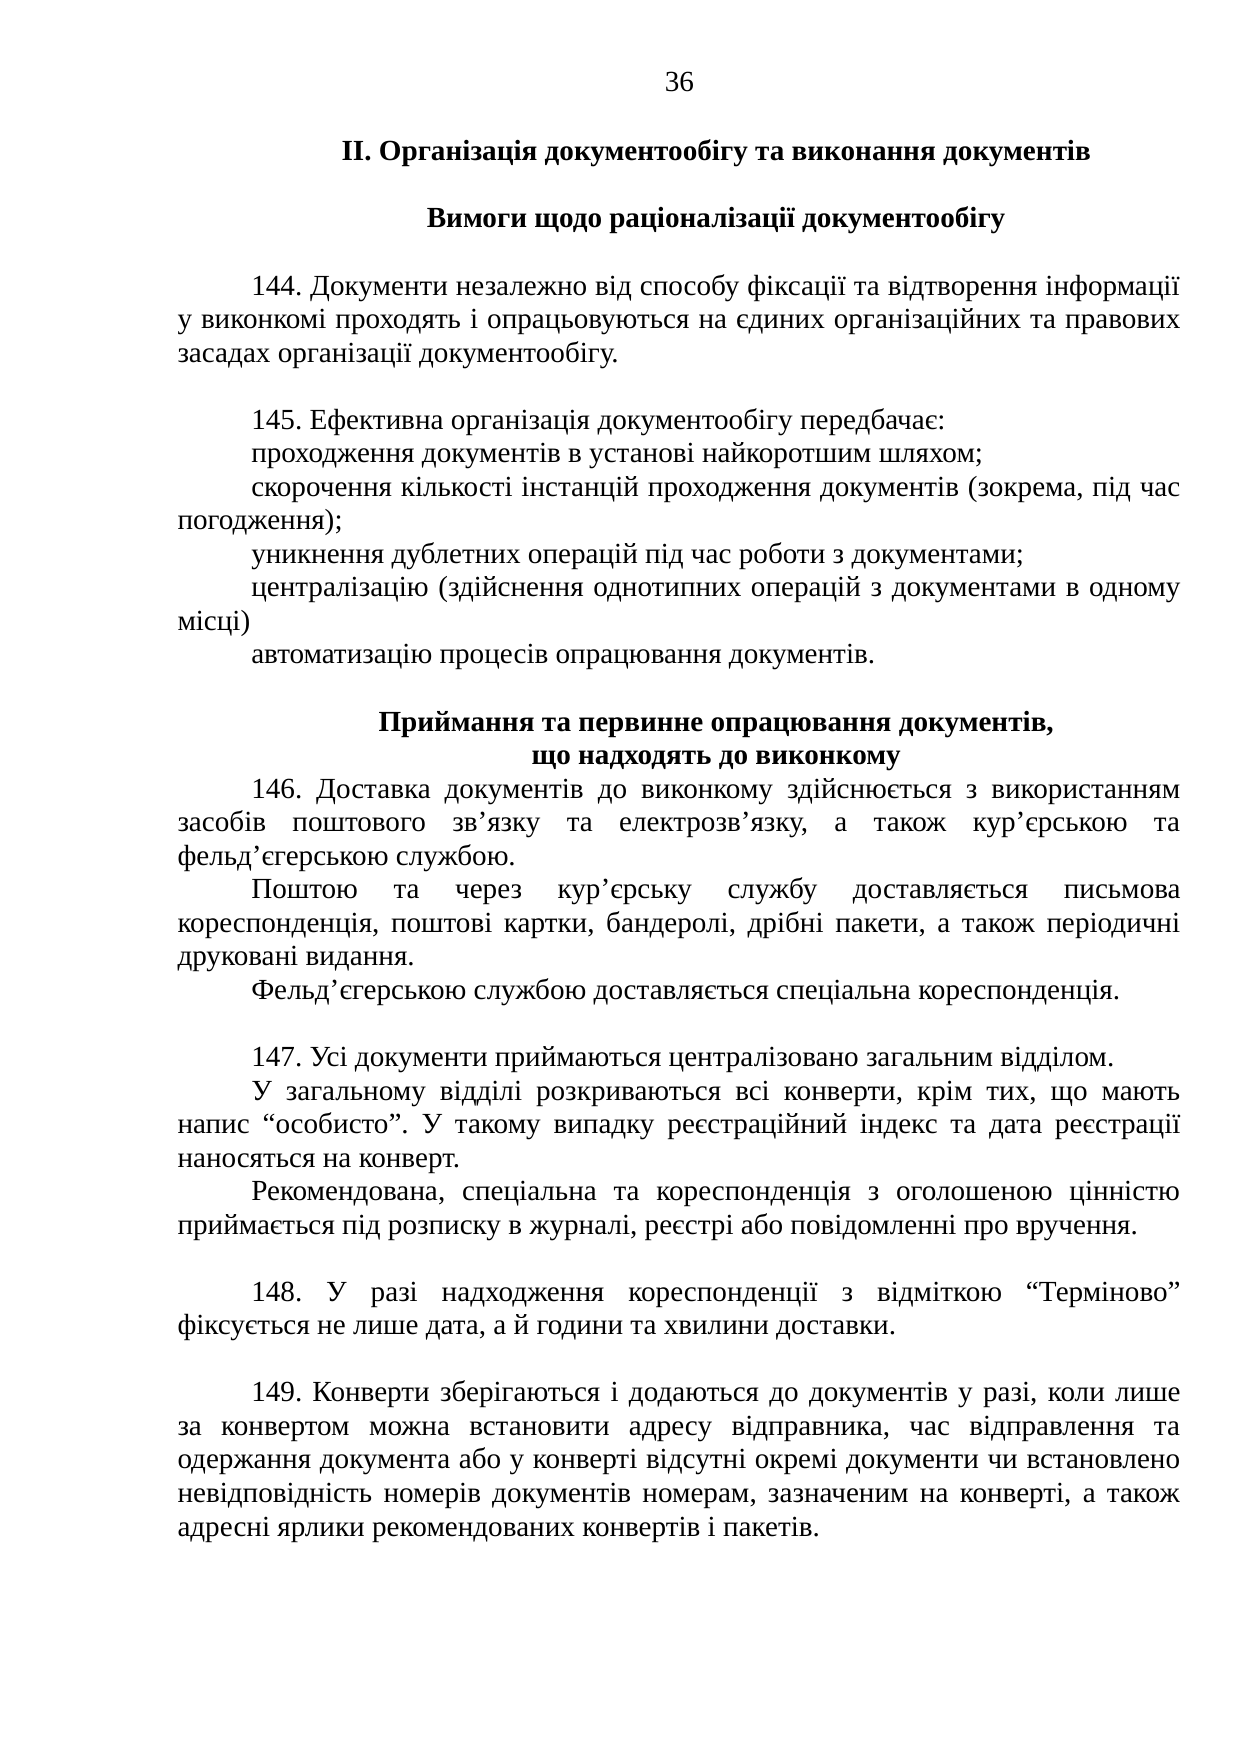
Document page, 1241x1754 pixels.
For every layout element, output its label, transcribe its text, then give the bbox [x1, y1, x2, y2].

text скорочення кількості інстанцій проходження документів (зокрема, під час погодження); [177, 469, 1181, 536]
subtitle що надходять до виконкому [177, 737, 1181, 771]
text автоматизацію процесів опрацювання документів. [177, 637, 1181, 670]
text 147. Усі документи приймаються централізовано загальним відділом. [177, 1039, 1181, 1073]
text Рекомендована, спеціальна та кореспонденція з оголошеною цінністю приймається під розписку в журналі, реєстрі або повідомленні про вручення. [177, 1173, 1181, 1240]
text уникнення дублетних операцій під час роботи з документами; [177, 536, 1181, 569]
text У загальному відділі розкриваються всі конверти, крім тих, що мають напис “особисто”. У такому випадку реєстраційний індекс та дата реєстрації наносяться на конверт. [177, 1073, 1181, 1173]
subtitle II. Організація документообігу та виконання документів [177, 133, 1181, 167]
subtitle Вимоги щодо раціоналізації документообігу [177, 201, 1181, 234]
text 149. Конверти зберігаються і додаються до документів у разі, коли лише за конвертом можна встановити адресу відправника, час відправлення та одержання документа або у конверті відсутні окремі документи чи встановлено невідповідність номерів документів номерам, зазначеним на конверті, а також адресні ярлики рекомендованих конвертів і пакетів. [177, 1374, 1181, 1542]
subtitle Приймання та первинне опрацювання документів, [177, 704, 1181, 737]
text Поштою та через кур’єрську службу доставляється письмова кореспонденція, поштові картки, бандеролі, дрібні пакети, а також періодичні друковані видання. [177, 871, 1181, 972]
text Фельд’єгерською службою доставляється спеціальна кореспонденція. [177, 972, 1181, 1006]
text централізацію (здійснення однотипних операцій з документами в одному місці) [177, 569, 1181, 637]
text 144. Документи незалежно від способу фіксації та відтворення інформації у виконкомі проходять і опрацьовуються на єдиних організаційних та правових засадах організації документообігу. [177, 268, 1181, 368]
text 146. Доставка документів до виконкому здійснюється з використанням засобів поштового зв’язку та електрозв’язку, а також кур’єрською та фельд’єгерською службою. [177, 771, 1181, 871]
text 148. У разі надходження кореспонденції з відміткою “Терміново” фіксується не лише дата, а й години та хвилини доставки. [177, 1274, 1181, 1341]
text 145. Ефективна організація документообігу передбачає: [177, 402, 1181, 435]
text проходження документів в установі найкоротшим шляхом; [177, 435, 1181, 469]
